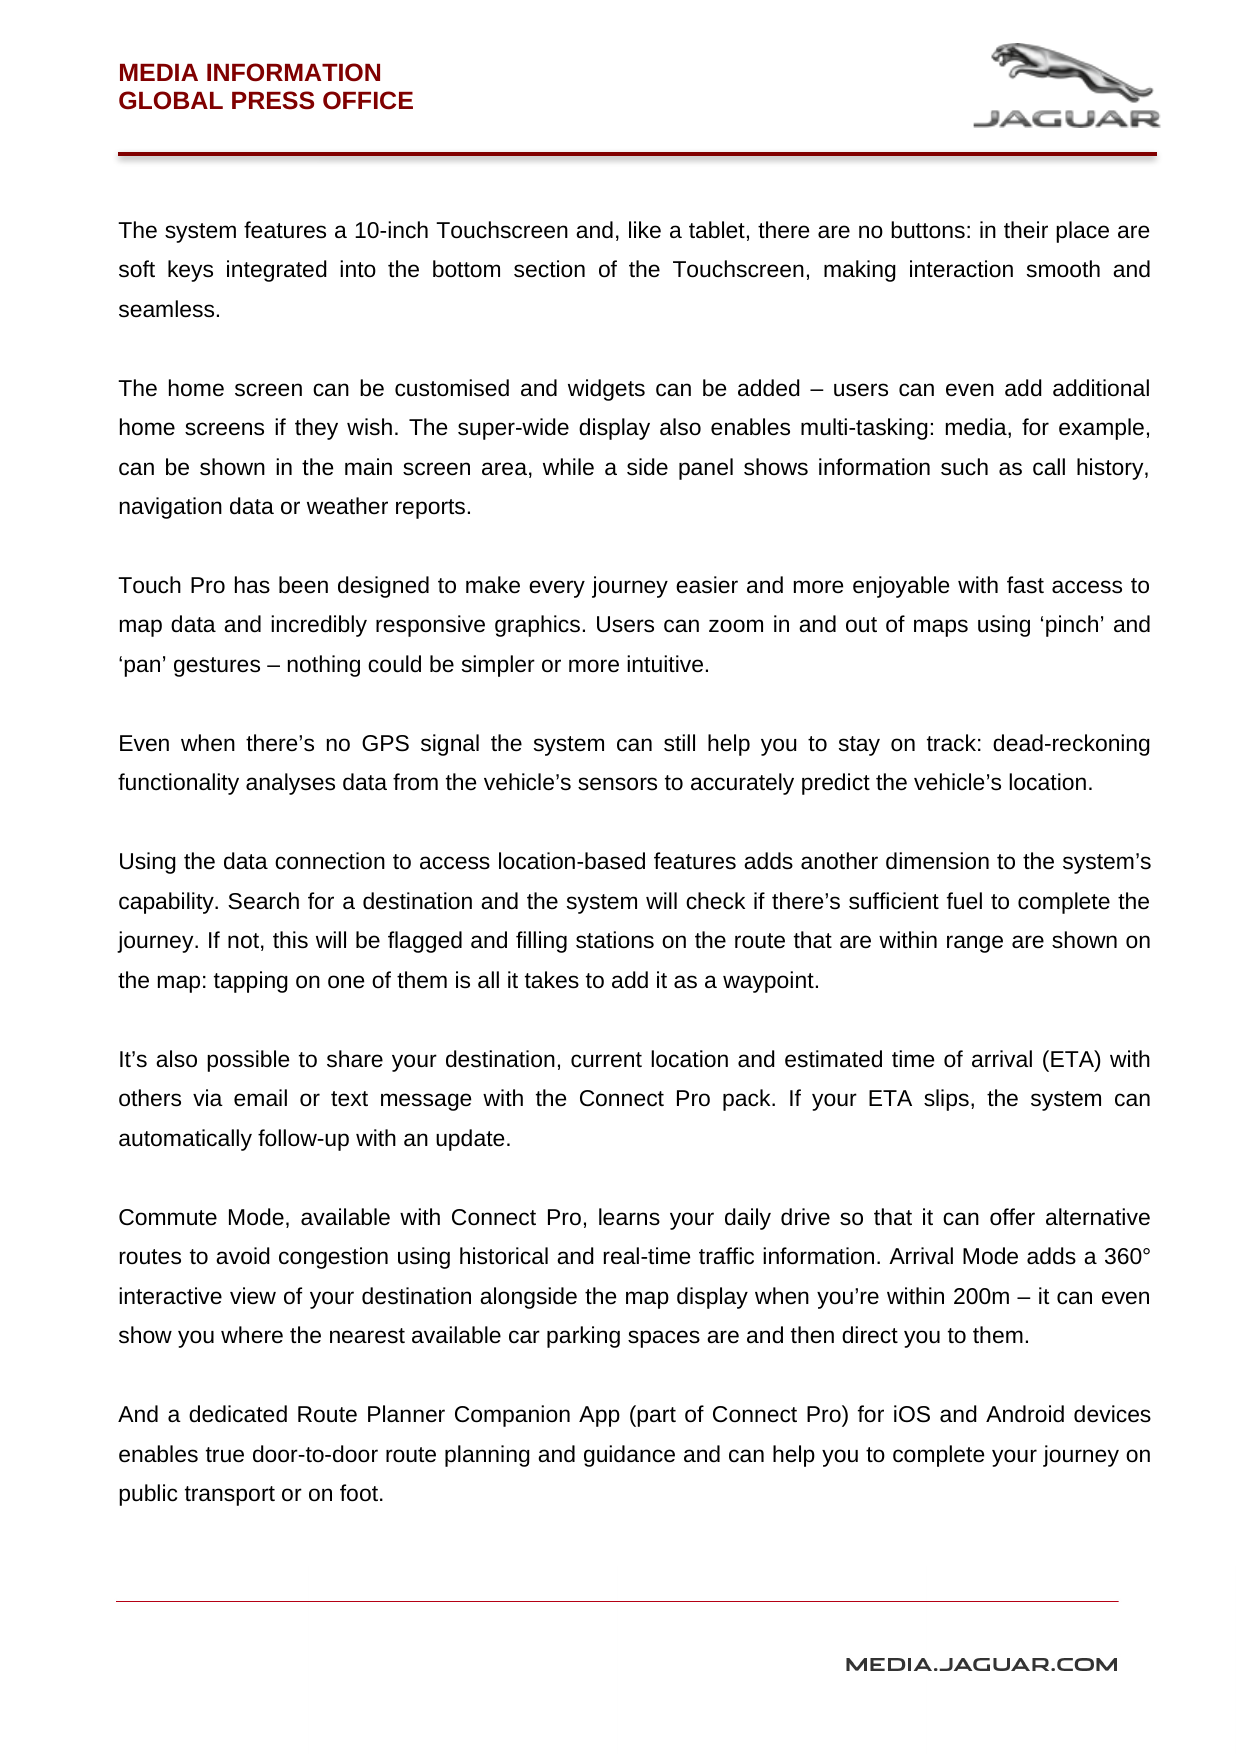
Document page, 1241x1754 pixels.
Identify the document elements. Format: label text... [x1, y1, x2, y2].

text It’s also possible to share your destination, current location and estimated time of arrival (ETA) with others via email or text message with the Connect Pro pack. If your ETA slips, the system can automatically follow-up with an update. [118, 1046, 1152, 1151]
picture [0, 1566, 1236, 1754]
text Even when there’s no GPS signal the system can still help you to stay on track: dead-reckoning functionality analyses data from the vehicle’s sensors to accurately predict the vehicle’s location. [118, 730, 1152, 796]
text The system features a 10-inch Touchscreen and, like a tablet, there are no buttons: in their place are soft keys integrated into the bottom section of the Touchscreen, making interaction smooth and seamless. [118, 217, 1152, 322]
text Using the data connection to access location-based features adds another dimension to the system’s capability. Search for a destination and the system will check if there’s sufficient fuel to complete the journey. If not, this will be flagged and filling stations on the route that are within range are shown on the map: tapping on one of them is all it takes to add it as a waypoint. [118, 848, 1152, 993]
text And a dedicated Route Planner Companion App (part of Connect Pro) for iOS and Android devices enables true door-to-door route planning and guidance and can help you to complete your journey on public transport or on foot. [118, 1401, 1152, 1506]
text Commute Mode, available with Connect Pro, learns your daily drive so that it can offer alternative routes to avoid congestion using historical and real-time traffic information. Arrival Mode adds a 360° interactive view of your destination alongside the map display when you’re within 200m – it can even show you where the nearest available car parking spaces are and then direct you to them. [118, 1204, 1152, 1348]
picture [973, 43, 1162, 128]
text The home screen can be customised and widgets can be added – users can even add additional home screens if they wish. The super-wide display also enables multi-tasking: media, for example, can be shown in the main screen area, while a side panel shows information such as call history, navigation data or weather reports. [118, 374, 1152, 519]
text Touch Pro has been designed to make every journey easier and more enjoyable with fast access to map data and incredibly responsive graphics. Users can zoom in and out of maps using ‘pinch’ and ‘pan’ gestures – nothing could be simpler or more intuitive. [118, 572, 1152, 677]
